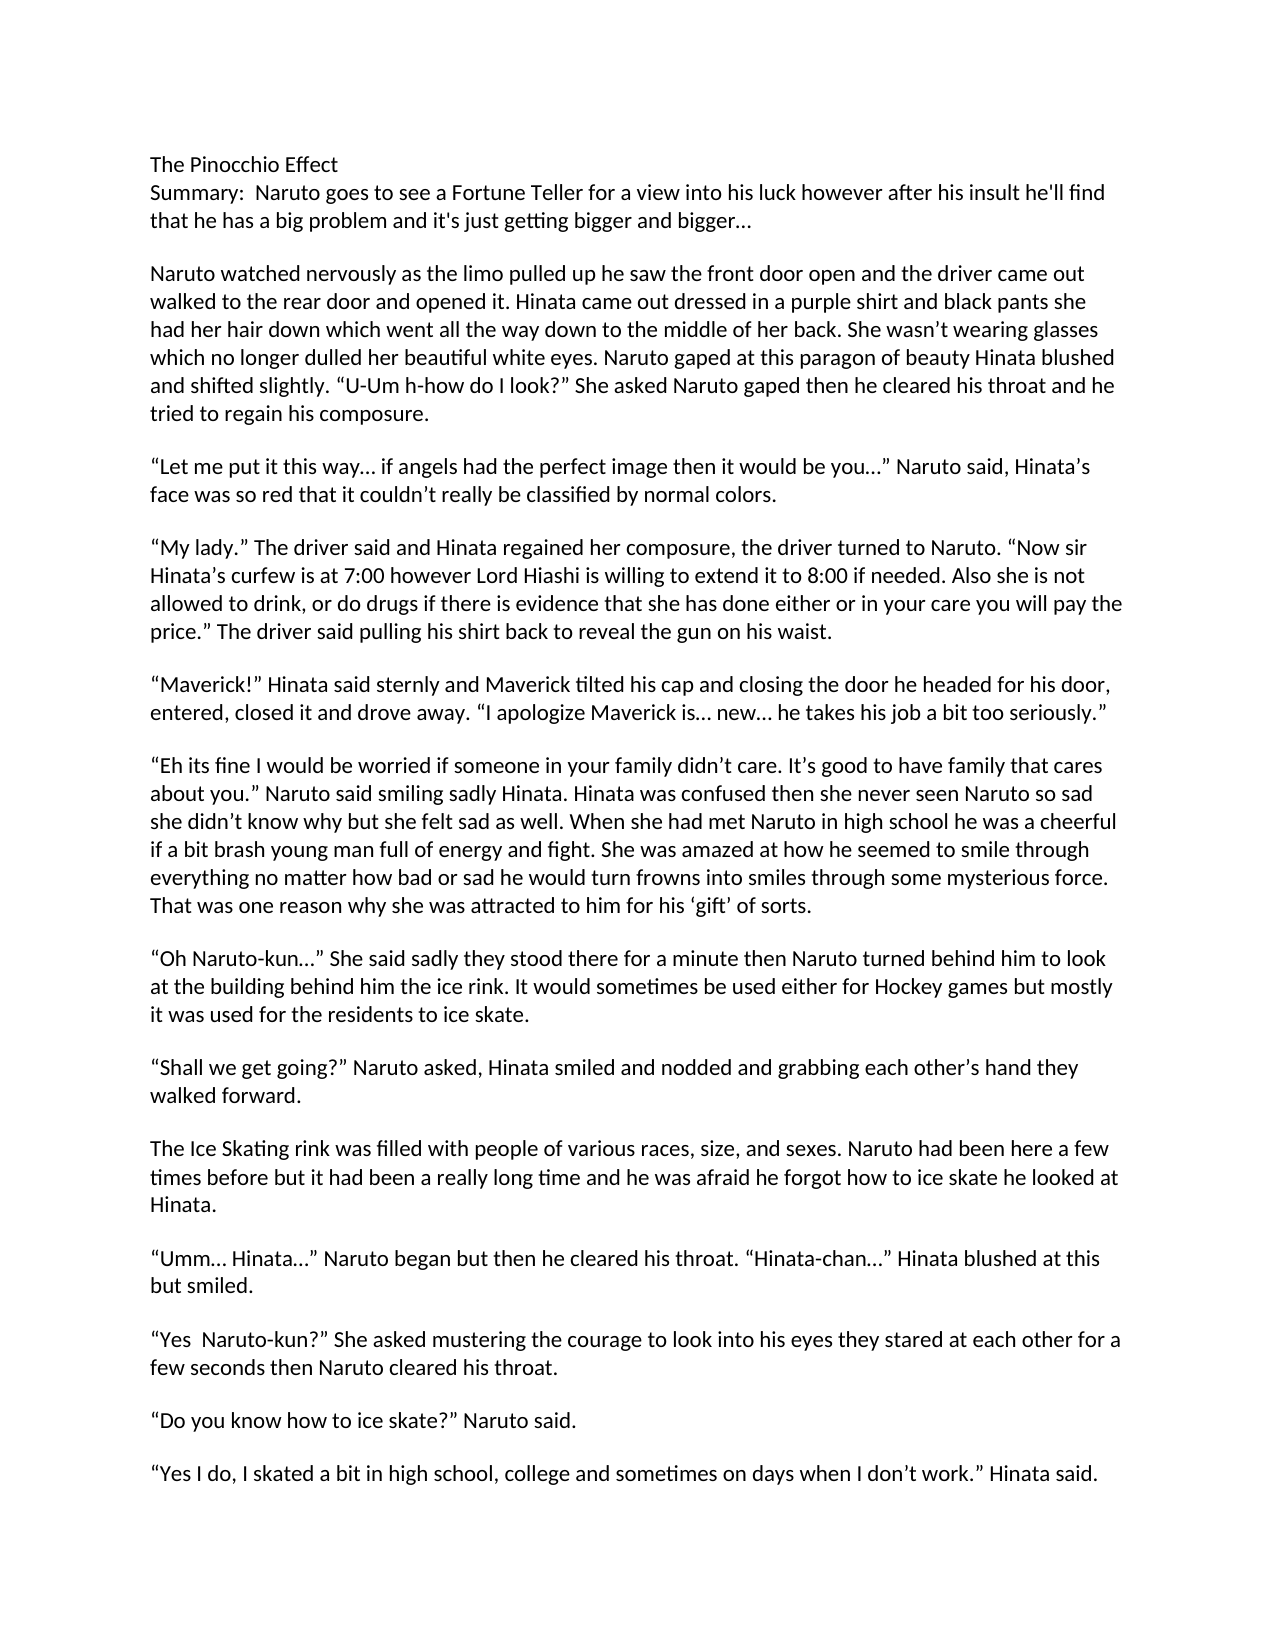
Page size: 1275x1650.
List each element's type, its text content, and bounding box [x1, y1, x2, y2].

text Naruto watched nervously as the limo pulled up he saw the front door open and the driver came out walked to the rear door and opened it. Hinata came out dressed in a purple shirt and black pants she had her hair down which went all the way down to the middle of her back. She wasn’t wearing glasses which no longer dulled her beautiful white eyes. Naruto gaped at this paragon of beauty Hinata blushed and shifted slightly. “U-Um h-how do I look?” She asked Naruto gaped then he cleared his throat and he tried to regain his composure. [150, 259, 1125, 427]
text “Let me put it this way… if angels had the perfect image then it would be you…” Naruto said, Hinata’s face was so red that it couldn’t really be classified by normal colors. [150, 452, 1125, 508]
text “Shall we get going?” Naruto asked, Hinata smiled and nodded and grabbing each other’s hand they walked forward. [150, 1053, 1125, 1109]
text “Yes I do, I skated a bit in high school, college and sometimes on days when I don’t work.” Hinata said. [150, 1459, 1125, 1487]
text “Maverick!” Hinata said sternly and Maverick tilted his cap and closing the door he headed for his door, entered, closed it and drove away. “I apologize Maverick is… new… he takes his job a bit too seriously.” [150, 670, 1125, 726]
text “My lady.” The driver said and Hinata regained her composure, the driver turned to Naruto. “Now sir Hinata’s curfew is at 7:00 however Lord Hiashi is willing to extend it to 8:00 if needed. Also she is not allowed to drink, or do drugs if there is evidence that she has done either or in your care you will pay the price.” The driver said pulling his shirt back to reveal the gun on his waist. [150, 533, 1125, 645]
text “Do you know how to ice skate?” Naruto said. [150, 1406, 1125, 1434]
text The Ice Skating rink was filled with people of various races, size, and sexes. Naruto had been here a few times before but it had been a really long time and he was afraid he forgot how to ice skate he looked at Hinata. [150, 1134, 1125, 1219]
text “Yes Naruto-kun?” She asked mustering the courage to look into his eyes they stared at each other for a few seconds then Naruto cleared his throat. [150, 1325, 1125, 1381]
text “Umm… Hinata…” Naruto began but then he cleared his throat. “Hinata-chan…” Hinata blushed at this but smiled. [150, 1244, 1125, 1300]
text The Pinocchio Effect Summary: Naruto goes to see a Fortune Teller for a view into his luck however after his insult he'll find that he has a big problem and it's just getting bigger and bigger… [150, 150, 1125, 234]
text “Oh Naruto-kun…” She said sadly they stood there for a minute then Naruto turned behind him to look at the building behind him the ice rink. It would sometimes be used either for Hockey games but mostly it was used for the residents to ice skate. [150, 944, 1125, 1028]
text “Eh its fine I would be worried if someone in your family didn’t care. It’s good to have family that cares about you.” Naruto said smiling sadly Hinata. Hinata was confused then she never seen Naruto so sad she didn’t know why but she felt sad as well. When she had met Naruto in high school he was a cheerful if a bit brash young man full of energy and fight. She was amazed at how he seemed to smile through everything no matter how bad or sad he would turn frowns into smiles through some mysterious force. That was one reason why she was attracted to him for his ‘gift’ of sorts. [150, 751, 1125, 919]
